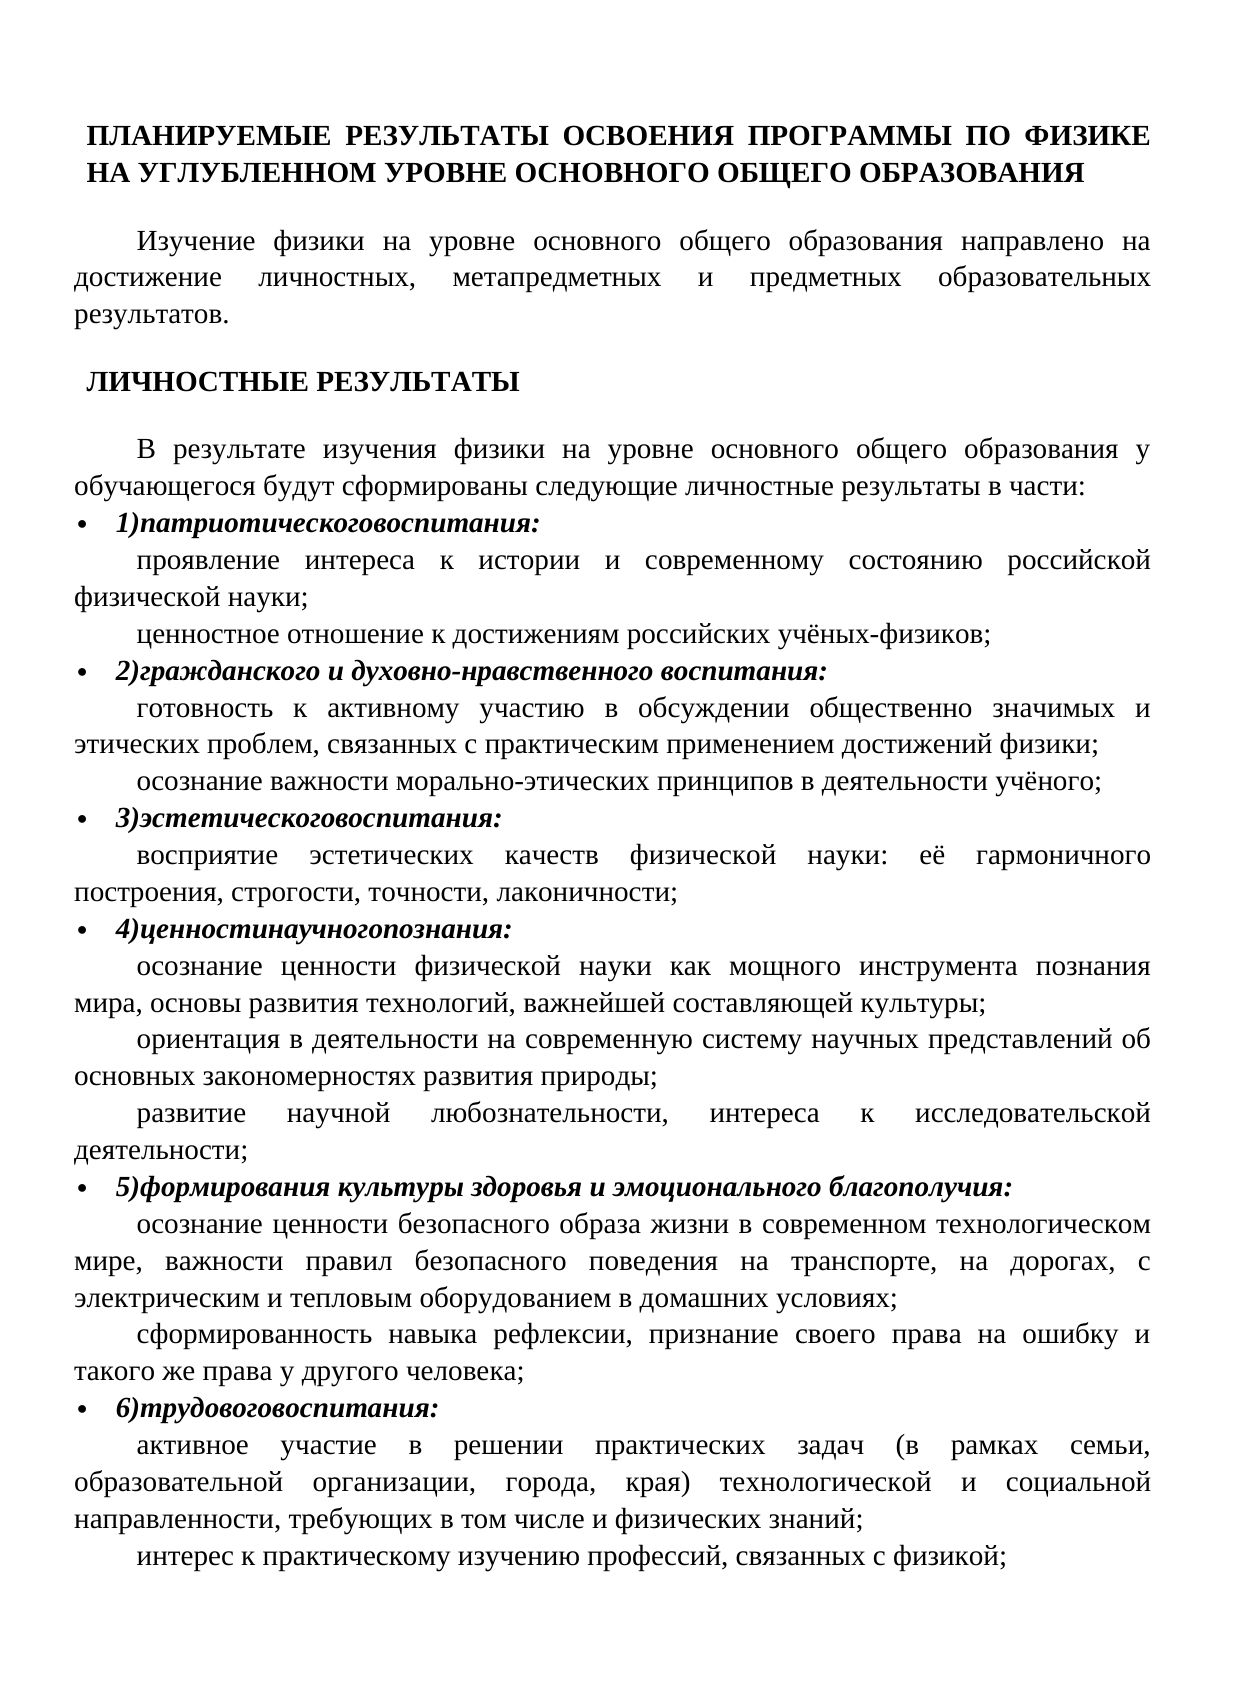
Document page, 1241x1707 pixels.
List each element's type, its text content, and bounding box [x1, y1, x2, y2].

text ценностное отношение к достижениям российских учёных-физиков; [74, 616, 1152, 649]
text В результате изучения физики на уровне основного общего образования у обучающегося будут сформированы следующие личностные результаты в части: [74, 432, 1152, 502]
text интерес к практическому изучению профессий, связанных с физикой; [74, 1538, 1152, 1571]
text сформированность навыка рефлексии, признание своего права на ошибку и такого же права у другого человека; [74, 1317, 1152, 1387]
list 2)гражданского и духовно-нравственного воспитания: [78, 653, 1152, 686]
text восприятие эстетических качеств физической науки: её гармоничного построения, строгости, точности, лаконичности; [74, 837, 1152, 908]
list 5)формирования культуры здоровья и эмоционального благополучия: [78, 1169, 1152, 1203]
list 1)патриотическоговоспитания: [78, 505, 1152, 539]
text активное участие в решении практических задач (в рамках семьи, образовательной организации, города, края) технологической и социальной направленности, требующих в том числе и физических знаний; [74, 1427, 1152, 1534]
text осознание важности морально-этических принципов в деятельности учёного; [74, 763, 1152, 797]
text Изучение физики на уровне основного общего образования направлено на достижение личностных, метапредметных и предметных образовательных результатов. [74, 223, 1152, 330]
list 4)ценностинаучногопознания: [78, 911, 1152, 944]
list 3)эстетическоговоспитания: [78, 800, 1152, 834]
text ориентация в деятельности на современную систему научных представлений об основных закономерностях развития природы; [74, 1022, 1152, 1092]
text ПЛАНИРУЕМЫЕ РЕЗУЛЬТАТЫ ОСВОЕНИЯ ПРОГРАММЫ ПО ФИЗИКЕ НА УГЛУБЛЕННОМ УРОВНЕ ОСНОВНОГО ОБЩЕГО ОБРАЗОВАНИЯ [86, 118, 1152, 188]
text развитие научной любознательности, интереса к исследовательской деятельности; [74, 1095, 1152, 1166]
text осознание ценности безопасного образа жизни в современном технологическом мире, важности правил безопасного поведения на транспорте, на дорогах, с электрическим и тепловым оборудованием в домашних условиях; [74, 1206, 1152, 1313]
text готовность к активному участию в обсуждении общественно значимых и этических проблем, связанных с практическим применением достижений физики; [74, 690, 1152, 760]
list 6)трудовоговоспитания: [78, 1390, 1152, 1424]
text осознание ценности физической науки как мощного инструмента познания мира, основы развития технологий, важнейшей составляющей культуры; [74, 948, 1152, 1018]
text проявление интереса к истории и современному состоянию российской физической науки; [74, 542, 1152, 613]
text ЛИЧНОСТНЫЕ РЕЗУЛЬТАТЫ [86, 364, 1152, 397]
